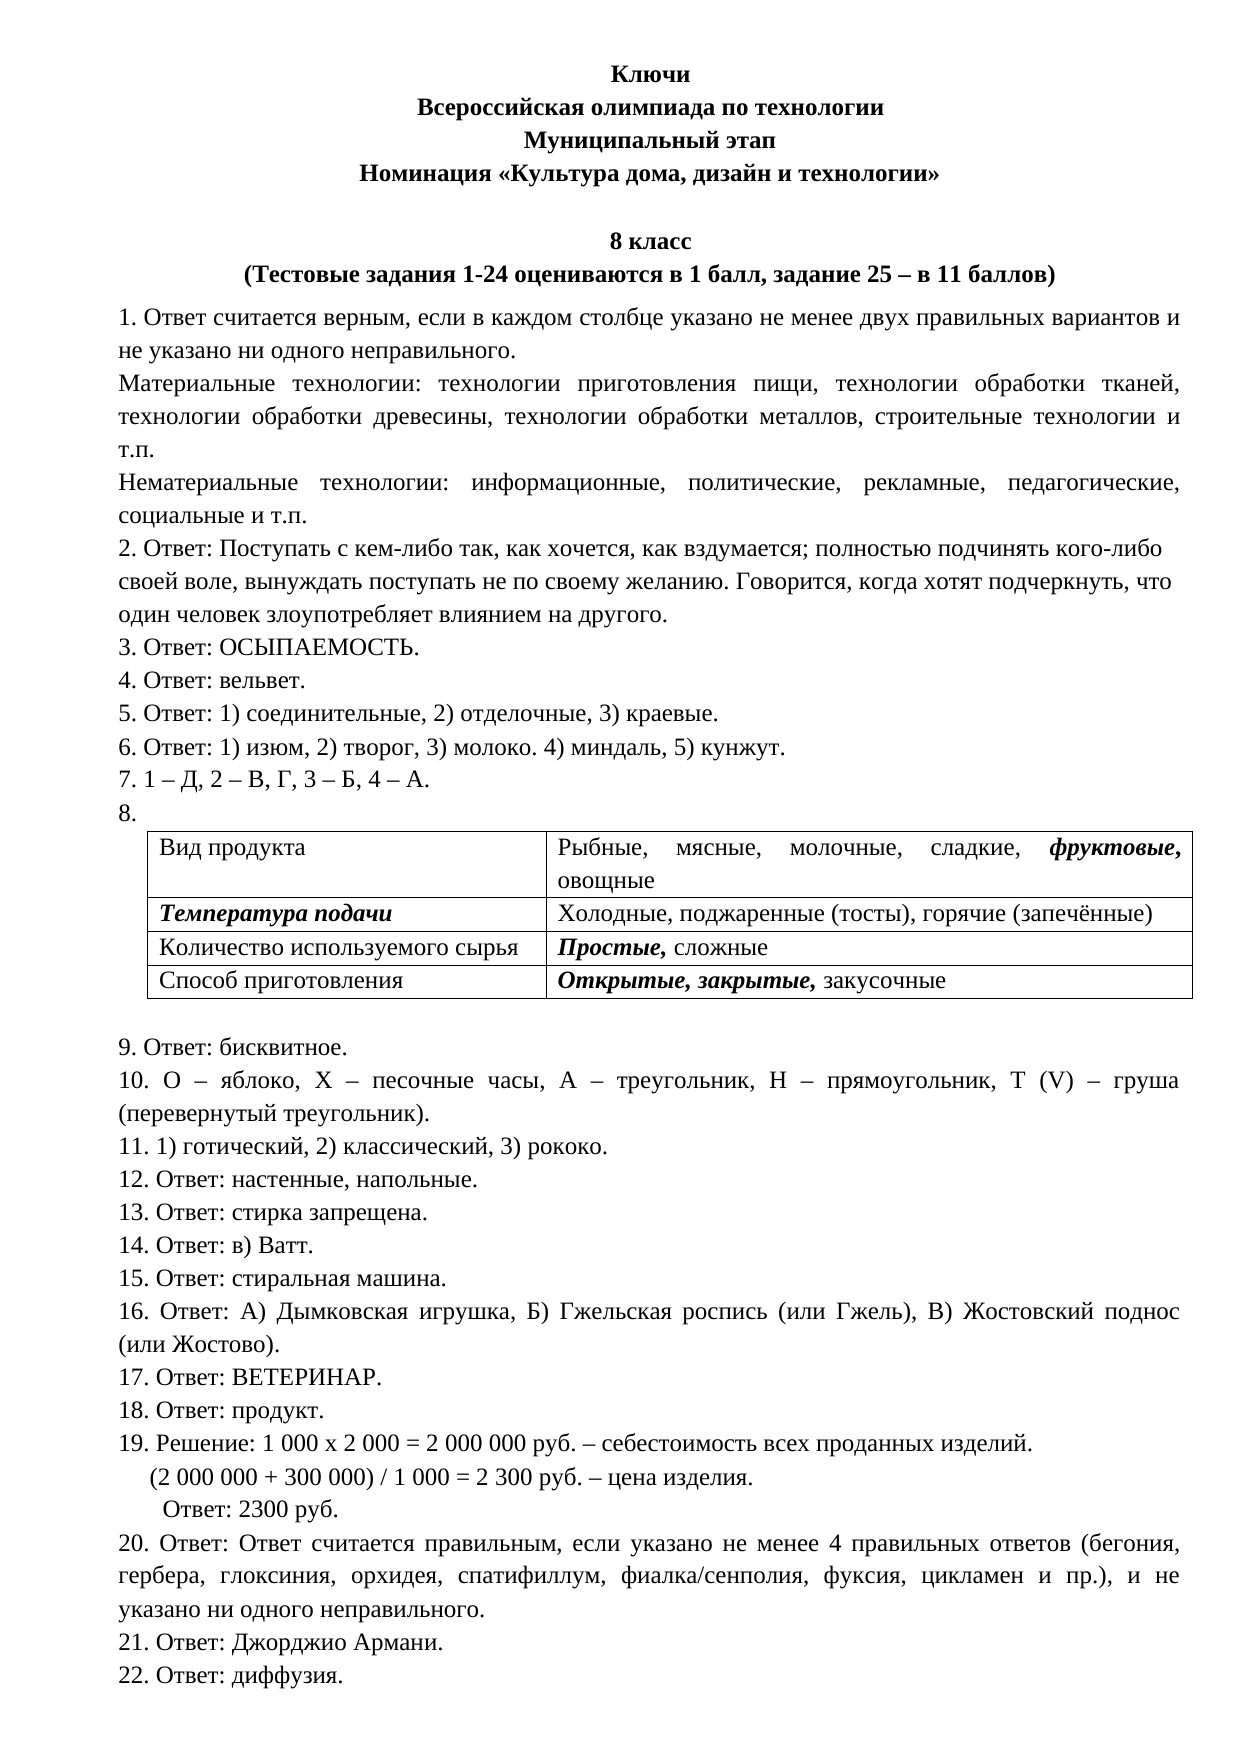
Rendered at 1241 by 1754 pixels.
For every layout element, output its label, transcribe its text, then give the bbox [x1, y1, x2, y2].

text 21. Ответ: Джорджио Армани. [118, 1627, 1181, 1655]
text 17. Ответ: ВЕТЕРИНАР. [118, 1362, 1181, 1391]
text 9. Ответ: бисквитное. [118, 1032, 1181, 1061]
text 22. Ответ: диффузия. [118, 1660, 1181, 1688]
text 5. Ответ: 1) соединительные, 2) отделочные, 3) краевые. [118, 698, 1181, 727]
text 8. [118, 798, 1181, 826]
text 4. Ответ: вельвет. [118, 666, 1181, 694]
text 10. O – яблоко, X – песочные часы, A – треугольник, H – прямоугольник, T (V) – груша (перевернутый треугольник). [118, 1065, 1181, 1127]
text 13. Ответ: стирка запрещена. [118, 1197, 1181, 1226]
table_cell Количество используемого сырья [148, 932, 546, 964]
text 3. Ответ: ОСЫПАЕМОСТЬ. [118, 632, 1181, 661]
text Ключи [118, 59, 1183, 88]
text Нематериальные технологии: информационные, политические, рекламные, педагогические, социальные и т.п. [118, 467, 1181, 529]
table_cell Холодные, поджаренные (тосты), горячие (запечённые) [547, 898, 1192, 931]
table_header Вид продукта [148, 832, 546, 897]
text (2 000 000 + 300 000) / 1 000 = 2 300 руб. – цена изделия. [118, 1462, 1181, 1490]
text 2. Ответ: Поступать с кем-либо так, как хочется, как вздумается; полностью подчинять кого-либо своей воле, вынуждать поступать не по своему желанию. Говорится, когда хотят подчеркнуть, что один человек злоупотребляет влиянием на другого. [118, 533, 1181, 628]
text Муниципальный этап [118, 125, 1181, 154]
text Ответ: 2300 руб. [118, 1494, 1181, 1523]
text 16. Ответ: А) Дымковская игрушка, Б) Гжельская роспись (или Гжель), В) Жостовский поднос (или Жостово). [118, 1296, 1181, 1358]
table_header Рыбные, мясные, молочные, сладкие, фруктовые, овощные [547, 832, 1192, 897]
text 12. Ответ: настенные, напольные. [118, 1164, 1181, 1193]
text 14. Ответ: в) Ватт. [118, 1230, 1181, 1259]
text 11. 1) готический, 2) классический, 3) рококо. [118, 1131, 1181, 1160]
text Номинация «Культура дома, дизайн и технологии» [118, 158, 1181, 187]
text 6. Ответ: 1) изюм, 2) творог, 3) молоко. 4) миндаль, 5) кунжут. [118, 732, 1181, 760]
text 18. Ответ: продукт. [118, 1396, 1181, 1424]
text 15. Ответ: стиральная машина. [118, 1263, 1181, 1292]
table_cell Простые, сложные [547, 932, 1192, 964]
text Материальные технологии: технологии приготовления пищи, технологии обработки тканей, технологии обработки древесины, технологии обработки металлов, строительные технологии и т.п. [118, 368, 1181, 463]
text 8 класс [118, 226, 1183, 255]
text (Тестовые задания 1-24 оцениваются в 1 балл, задание 25 – в 11 баллов) [118, 259, 1181, 288]
text 19. Решение: 1 000 х 2 000 = 2 000 000 руб. – себестоимость всех проданных изделий. [118, 1428, 1181, 1457]
table_cell Открытые, закрытые, закусочные [547, 966, 1192, 998]
table_cell Способ приготовления [148, 966, 546, 998]
text Всероссийская олимпиада по технологии [118, 92, 1183, 121]
text 1. Ответ считается верным, если в каждом столбце указано не менее двух правильных вариантов и не указано ни одного неправильного. [118, 302, 1181, 364]
text 20. Ответ: Ответ считается правильным, если указано не менее 4 правильных ответов (бегония, гербера, глоксиния, орхидея, спатифиллум, фиалка/сенполия, фуксия, цикламен и пр.), и не указано ни одного неправильного. [118, 1528, 1181, 1622]
table_cell Температура подачи [148, 898, 546, 931]
text 7. 1 – Д, 2 – В, Г, 3 – Б, 4 – А. [118, 764, 1181, 793]
